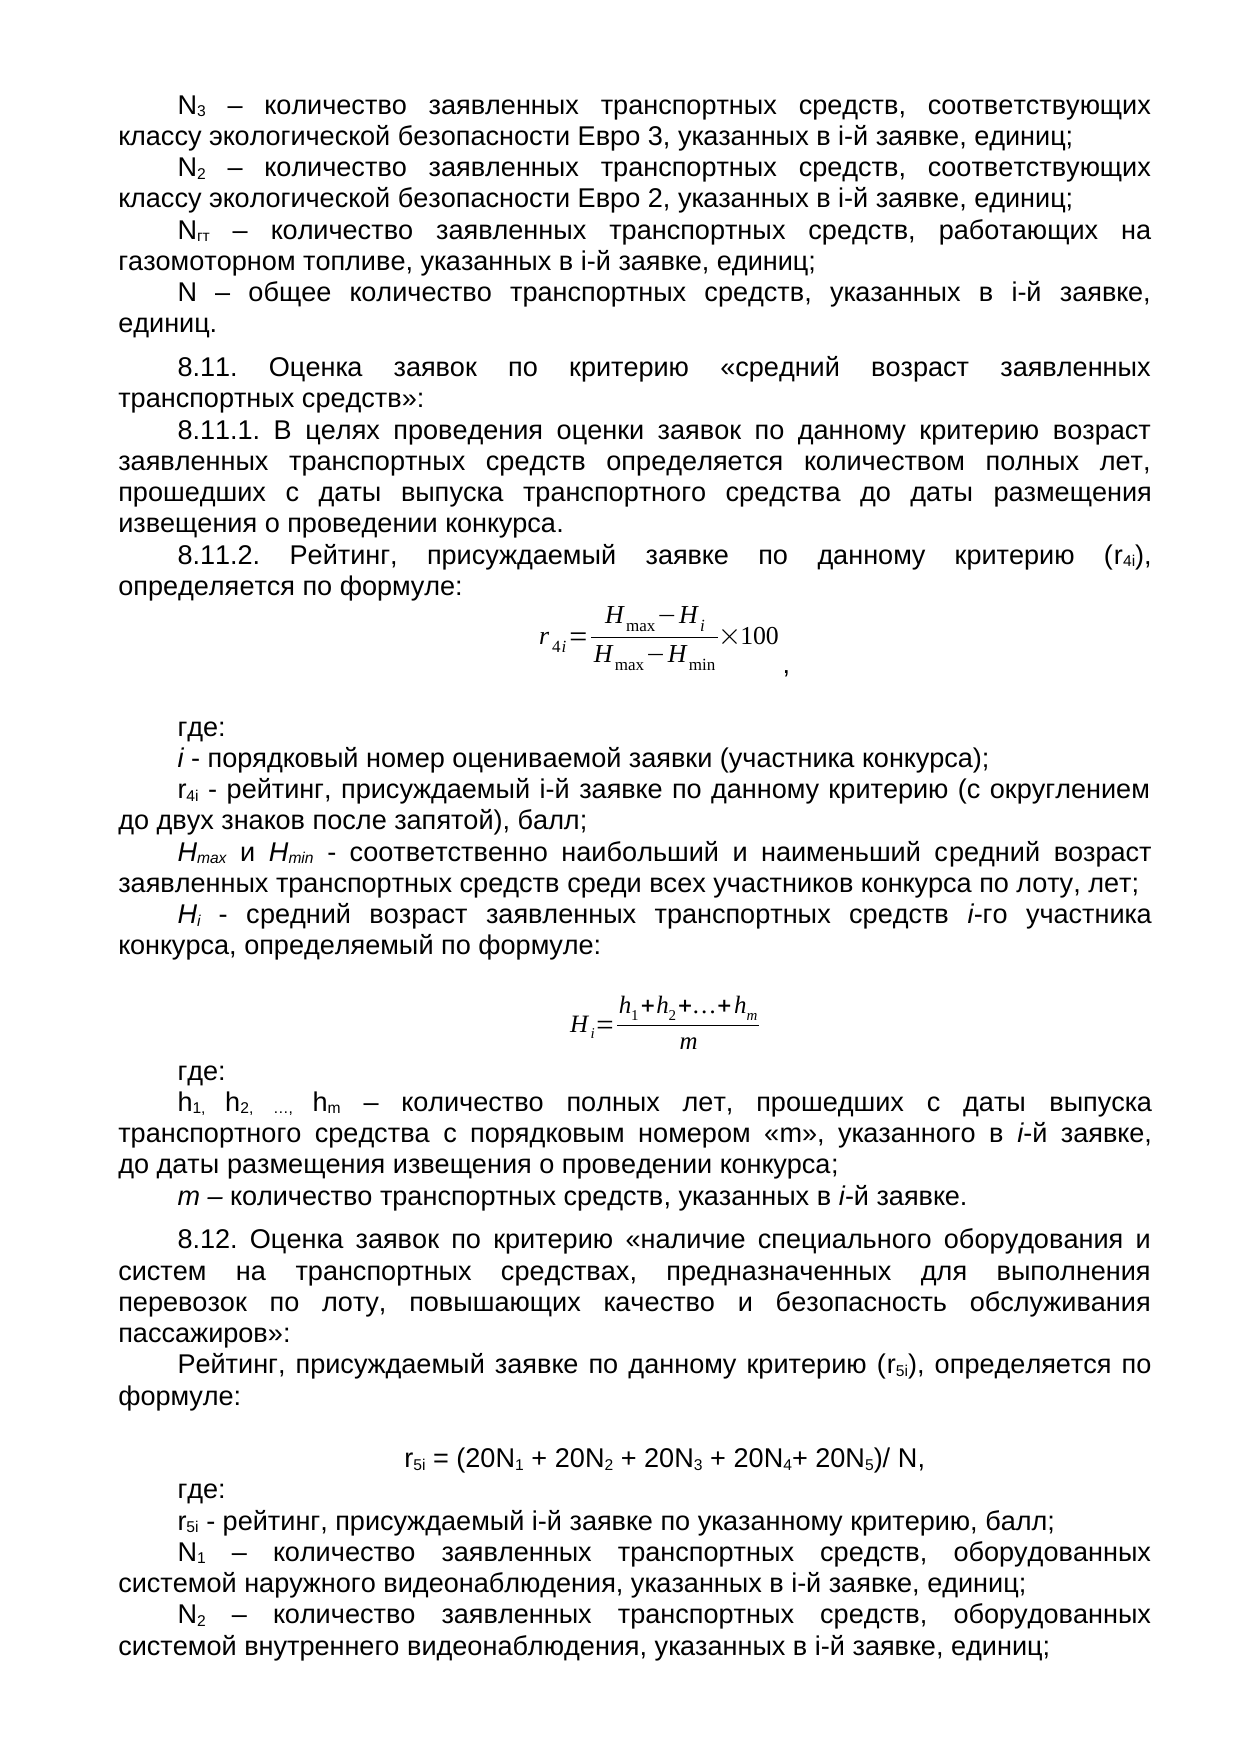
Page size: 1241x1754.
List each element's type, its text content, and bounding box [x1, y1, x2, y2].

list 8.11. Оценка заявок по критерию «средний возраст заявленных транспортных средств»: [118, 351, 1152, 414]
text i - порядковый номер оцениваемой заявки (участника конкурса); [118, 742, 1152, 773]
text N1 – количество заявленных транспортных средств, оборудованных системой наружного видеонаблюдения, указанных в i-й заявке, единиц; [118, 1536, 1152, 1598]
text Нmax и Нmin - соответственно наибольший и наименьший средний возраст заявленных транспортных средств среди всех участников конкурса по лоту, лет; [118, 836, 1152, 898]
text 8.11.1. В целях проведения оценки заявок по данному критерию возраст заявленных транспортных средств определяется количеством полных лет, прошедших с даты выпуска транспортного средства до даты размещения извещения о проведении конкурса. [118, 414, 1152, 539]
text N – общее количество транспортных средств, указанных в i-й заявке, единиц. [118, 276, 1152, 339]
text h1, h2, …, hm – количество полных лет, прошедших с даты выпуска транспортного средства с порядковым номером «m», указанного в i-й заявке, до даты размещения извещения о проведении конкурса; [118, 1086, 1152, 1179]
text m – количество транспортных средств, указанных в i-й заявке. [118, 1179, 1152, 1211]
text Nгт – количество заявленных транспортных средств, работающих на газомоторном топливе, указанных в i-й заявке, единиц; [118, 214, 1152, 276]
text r5i - рейтинг, присуждаемый i-й заявке по указанному критерию, балл; [118, 1504, 1152, 1536]
text где: [118, 1473, 1152, 1504]
text N2 – количество заявленных транспортных средств, соответствующих классу экологической безопасности Евро 2, указанных в i-й заявке, единиц; [118, 151, 1152, 214]
text N3 – количество заявленных транспортных средств, соответствующих классу экологической безопасности Евро 3, указанных в i-й заявке, единиц; [118, 89, 1152, 151]
text r5i = (20N1 + 20N2 + 20N3 + 20N4+ 20N5)/ N, [118, 1442, 1152, 1473]
text r4i - рейтинг, присуждаемый i-й заявке по данному критерию (с округлением до двух знаков после запятой), балл; [118, 773, 1152, 836]
text где: [118, 1054, 1152, 1086]
text где: [118, 711, 1152, 742]
list 8.12. Оценка заявок по критерию «наличие специального оборудования и систем на транспортных средствах, предназначенных для выполнения перевозок по лоту, повышающих качество и безопасность обслуживания пассажиров»: [118, 1223, 1152, 1348]
text 8.11.2. Рейтинг, присуждаемый заявке по данному критерию (r4i), определяется по формуле: [118, 539, 1152, 601]
text , [118, 601, 1152, 679]
text Нi - средний возраст заявленных транспортных средств i-го участника конкурса, определяемый по формуле: [118, 898, 1152, 961]
text Рейтинг, присуждаемый заявке по данному критерию (r5i), определяется по формуле: [118, 1348, 1152, 1411]
text N2 – количество заявленных транспортных средств, оборудованных системой внутреннего видеонаблюдения, указанных в i-й заявке, единиц; [118, 1598, 1152, 1661]
